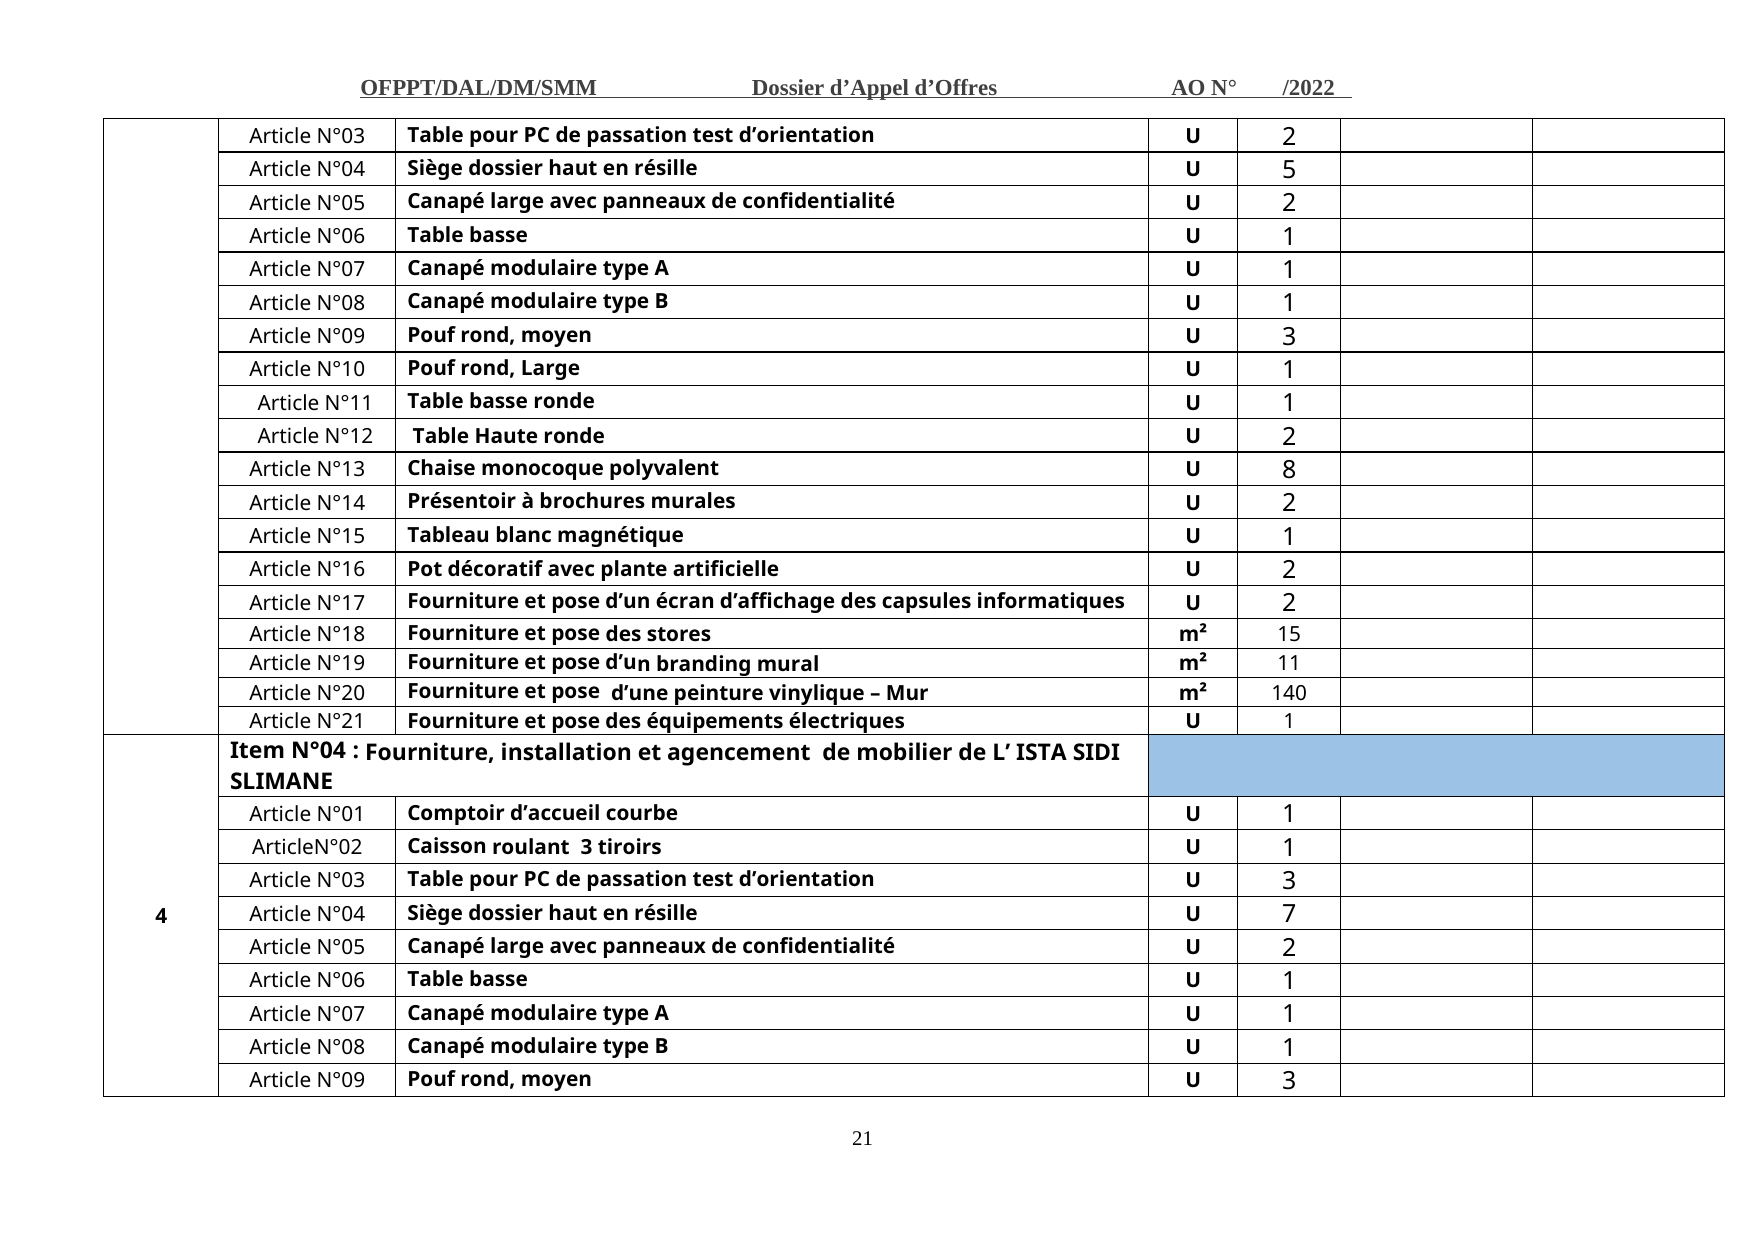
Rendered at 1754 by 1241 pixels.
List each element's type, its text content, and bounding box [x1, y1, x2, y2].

table_cell Article N°08 [219, 1030, 395, 1062]
table_cell U [1149, 930, 1237, 962]
table_cell Article N°12 [219, 419, 395, 451]
table_cell U [1149, 830, 1237, 862]
table_cell [1341, 486, 1532, 518]
table_cell [1533, 678, 1724, 706]
table_cell [1533, 1030, 1724, 1062]
table_cell 1 [1238, 386, 1340, 418]
table_cell Article N°09 [219, 1064, 395, 1096]
table_cell U [1149, 119, 1237, 151]
table_cell [1533, 930, 1724, 962]
table_cell Pouf rond, moyen [396, 1064, 1148, 1096]
table_cell [1341, 519, 1532, 551]
table_cell [1533, 797, 1724, 829]
table_cell Article N°17 [219, 586, 395, 618]
table_cell m² [1149, 649, 1237, 677]
table_cell Siège dossier haut en résille [396, 897, 1148, 929]
table_cell Article N°11 [219, 386, 395, 418]
table_cell Article N°04 [219, 897, 395, 929]
table_cell 2 [1238, 930, 1340, 962]
table_cell U [1149, 897, 1237, 929]
table_cell [1341, 353, 1532, 385]
table_cell Canapé large avec panneaux de confidentialité [396, 930, 1148, 962]
table_cell [1533, 253, 1724, 285]
table_cell Fourniture et pose d’une peinture vinylique – Mur [396, 678, 1148, 706]
table_cell [1533, 186, 1724, 218]
table_cell [1341, 997, 1532, 1029]
table_cell [1341, 219, 1532, 251]
table_cell 15 [1238, 619, 1340, 647]
table_cell [1533, 649, 1724, 677]
table_cell 3 [1238, 319, 1340, 351]
table_cell Canapé modulaire type A [396, 253, 1148, 285]
table_cell 2 [1238, 586, 1340, 618]
table_cell Chaise monocoque polyvalent [396, 453, 1148, 485]
table_cell 1 [1238, 797, 1340, 829]
table_cell [1533, 586, 1724, 618]
table_cell 2 [1238, 186, 1340, 218]
table_cell [1341, 319, 1532, 351]
table_cell [1341, 1064, 1532, 1096]
table_cell U [1149, 319, 1237, 351]
table_cell Article N°05 [219, 930, 395, 962]
table_cell [1533, 619, 1724, 647]
table_cell U [1149, 486, 1237, 518]
table_cell Article N°13 [219, 453, 395, 485]
table_cell Article N°07 [219, 997, 395, 1029]
table_cell 1 [1238, 1030, 1340, 1062]
table_cell [1533, 386, 1724, 418]
table_cell U [1149, 707, 1237, 734]
table_cell [1341, 153, 1532, 185]
table_cell [1341, 1030, 1532, 1062]
table_cell 2 [1238, 119, 1340, 151]
table_cell [1341, 797, 1532, 829]
table_cell 3 [1238, 864, 1340, 896]
table_cell [1341, 964, 1532, 996]
table_cell Article N°04 [219, 153, 395, 185]
table_cell 8 [1238, 453, 1340, 485]
table_cell Table basse [396, 219, 1148, 251]
table_cell [1533, 1064, 1724, 1096]
table_cell [1533, 486, 1724, 518]
table_cell [1341, 386, 1532, 418]
table_cell [1533, 219, 1724, 251]
table_cell 1 [1238, 353, 1340, 385]
table_cell U [1149, 219, 1237, 251]
table_cell Fourniture et pose d’un branding mural [396, 649, 1148, 677]
table_cell 1 [1238, 997, 1340, 1029]
table_cell U [1149, 419, 1237, 451]
table_cell [1341, 119, 1532, 151]
table_cell Pot décoratif avec plante artificielle [396, 553, 1148, 585]
table_cell 1 [1238, 253, 1340, 285]
table_cell Item N°04 : Fourniture, installation et agencement de mobilier de L’ ISTA SIDI SLIMANE [219, 735, 1148, 796]
table_cell [1533, 119, 1724, 151]
table_cell 2 [1238, 486, 1340, 518]
table_cell U [1149, 964, 1237, 996]
table_cell U [1149, 519, 1237, 551]
table_cell Article N°20 [219, 678, 395, 706]
table_cell 5 [1238, 153, 1340, 185]
table_cell 1 [1238, 964, 1340, 996]
table_cell Table Haute ronde [396, 419, 1148, 451]
table_cell 140 [1238, 678, 1340, 706]
table_cell Article N°06 [219, 219, 395, 251]
table_cell Caisson roulant 3 tiroirs [396, 830, 1148, 862]
table_cell Article N°06 [219, 964, 395, 996]
table_cell U [1149, 1064, 1237, 1096]
table_cell Fourniture et pose des équipements électriques [396, 707, 1148, 734]
table_cell U [1149, 186, 1237, 218]
table_cell U [1149, 797, 1237, 829]
table_cell [1341, 586, 1532, 618]
table_cell [1149, 735, 1724, 796]
table_cell [1533, 286, 1724, 318]
table_cell [1341, 864, 1532, 896]
table_cell Canapé modulaire type B [396, 286, 1148, 318]
table_cell Fourniture et pose des stores [396, 619, 1148, 647]
table_cell [1341, 419, 1532, 451]
table_cell [1341, 897, 1532, 929]
table_cell [1341, 253, 1532, 285]
table_cell U [1149, 386, 1237, 418]
table_cell m² [1149, 678, 1237, 706]
table_cell Tableau blanc magnétique [396, 519, 1148, 551]
table_cell U [1149, 253, 1237, 285]
table_cell Article N°16 [219, 553, 395, 585]
table_cell [1533, 519, 1724, 551]
table_cell [1341, 553, 1532, 585]
table_cell U [1149, 286, 1237, 318]
table_cell Pouf rond, moyen [396, 319, 1148, 351]
table_cell [1533, 419, 1724, 451]
table_cell 1 [1238, 219, 1340, 251]
table_cell [1341, 619, 1532, 647]
table_cell U [1149, 453, 1237, 485]
table_cell Article N°05 [219, 186, 395, 218]
table_cell U [1149, 997, 1237, 1029]
table_cell Pouf rond, Large [396, 353, 1148, 385]
table_cell [1533, 707, 1724, 734]
table_cell Article N°03 [219, 119, 395, 151]
table_cell [1341, 286, 1532, 318]
table_cell m² [1149, 619, 1237, 647]
table_cell U [1149, 864, 1237, 896]
table_cell [1341, 707, 1532, 734]
table_cell U [1149, 553, 1237, 585]
table_cell [1341, 930, 1532, 962]
table_cell Article N°10 [219, 353, 395, 385]
table_cell Article N°07 [219, 253, 395, 285]
table_cell 1 [1238, 830, 1340, 862]
table_cell [1341, 453, 1532, 485]
table_cell U [1149, 353, 1237, 385]
table_cell [1533, 353, 1724, 385]
table_cell Article N°14 [219, 486, 395, 518]
table_cell Canapé large avec panneaux de confidentialité [396, 186, 1148, 218]
table_cell [1533, 864, 1724, 896]
table_cell Comptoir d’accueil courbe [396, 797, 1148, 829]
table_cell [1533, 830, 1724, 862]
table_cell [1533, 453, 1724, 485]
table_cell [1533, 553, 1724, 585]
table_cell 7 [1238, 897, 1340, 929]
table_cell [1533, 964, 1724, 996]
table_cell [1341, 649, 1532, 677]
table_cell 2 [1238, 553, 1340, 585]
table_cell Article N°21 [219, 707, 395, 734]
table_cell [1533, 897, 1724, 929]
table_cell Article N°09 [219, 319, 395, 351]
table_cell U [1149, 1030, 1237, 1062]
table_cell Table pour PC de passation test d’orientation [396, 864, 1148, 896]
table_cell [1533, 997, 1724, 1029]
table_cell Table basse [396, 964, 1148, 996]
table_cell Article N°01 [219, 797, 395, 829]
table_cell Table basse ronde [396, 386, 1148, 418]
table_cell 3 [1238, 1064, 1340, 1096]
table_cell [1341, 830, 1532, 862]
table_cell 1 [1238, 286, 1340, 318]
table_cell Fourniture et pose d’un écran d’affichage des capsules informatiques [396, 586, 1148, 618]
table_cell U [1149, 586, 1237, 618]
table_cell 2 [1238, 419, 1340, 451]
table_cell [1533, 319, 1724, 351]
table_cell 1 [1238, 707, 1340, 734]
table_cell 11 [1238, 649, 1340, 677]
table_cell 4 [104, 735, 218, 1096]
table_cell Article N°03 [219, 864, 395, 896]
table_cell Table pour PC de passation test d’orientation [396, 119, 1148, 151]
table_cell [1533, 153, 1724, 185]
table_cell [1341, 678, 1532, 706]
table_cell Article N°15 [219, 519, 395, 551]
table_cell 1 [1238, 519, 1340, 551]
table_cell Siège dossier haut en résille [396, 153, 1148, 185]
table_cell Article N°19 [219, 649, 395, 677]
table_cell Canapé modulaire type A [396, 997, 1148, 1029]
table_cell Article N°18 [219, 619, 395, 647]
table_cell Présentoir à brochures murales [396, 486, 1148, 518]
table_cell Article N°08 [219, 286, 395, 318]
table_cell ArticleN°02 [219, 830, 395, 862]
table_cell [1341, 186, 1532, 218]
table_cell U [1149, 153, 1237, 185]
table_cell Canapé modulaire type B [396, 1030, 1148, 1062]
